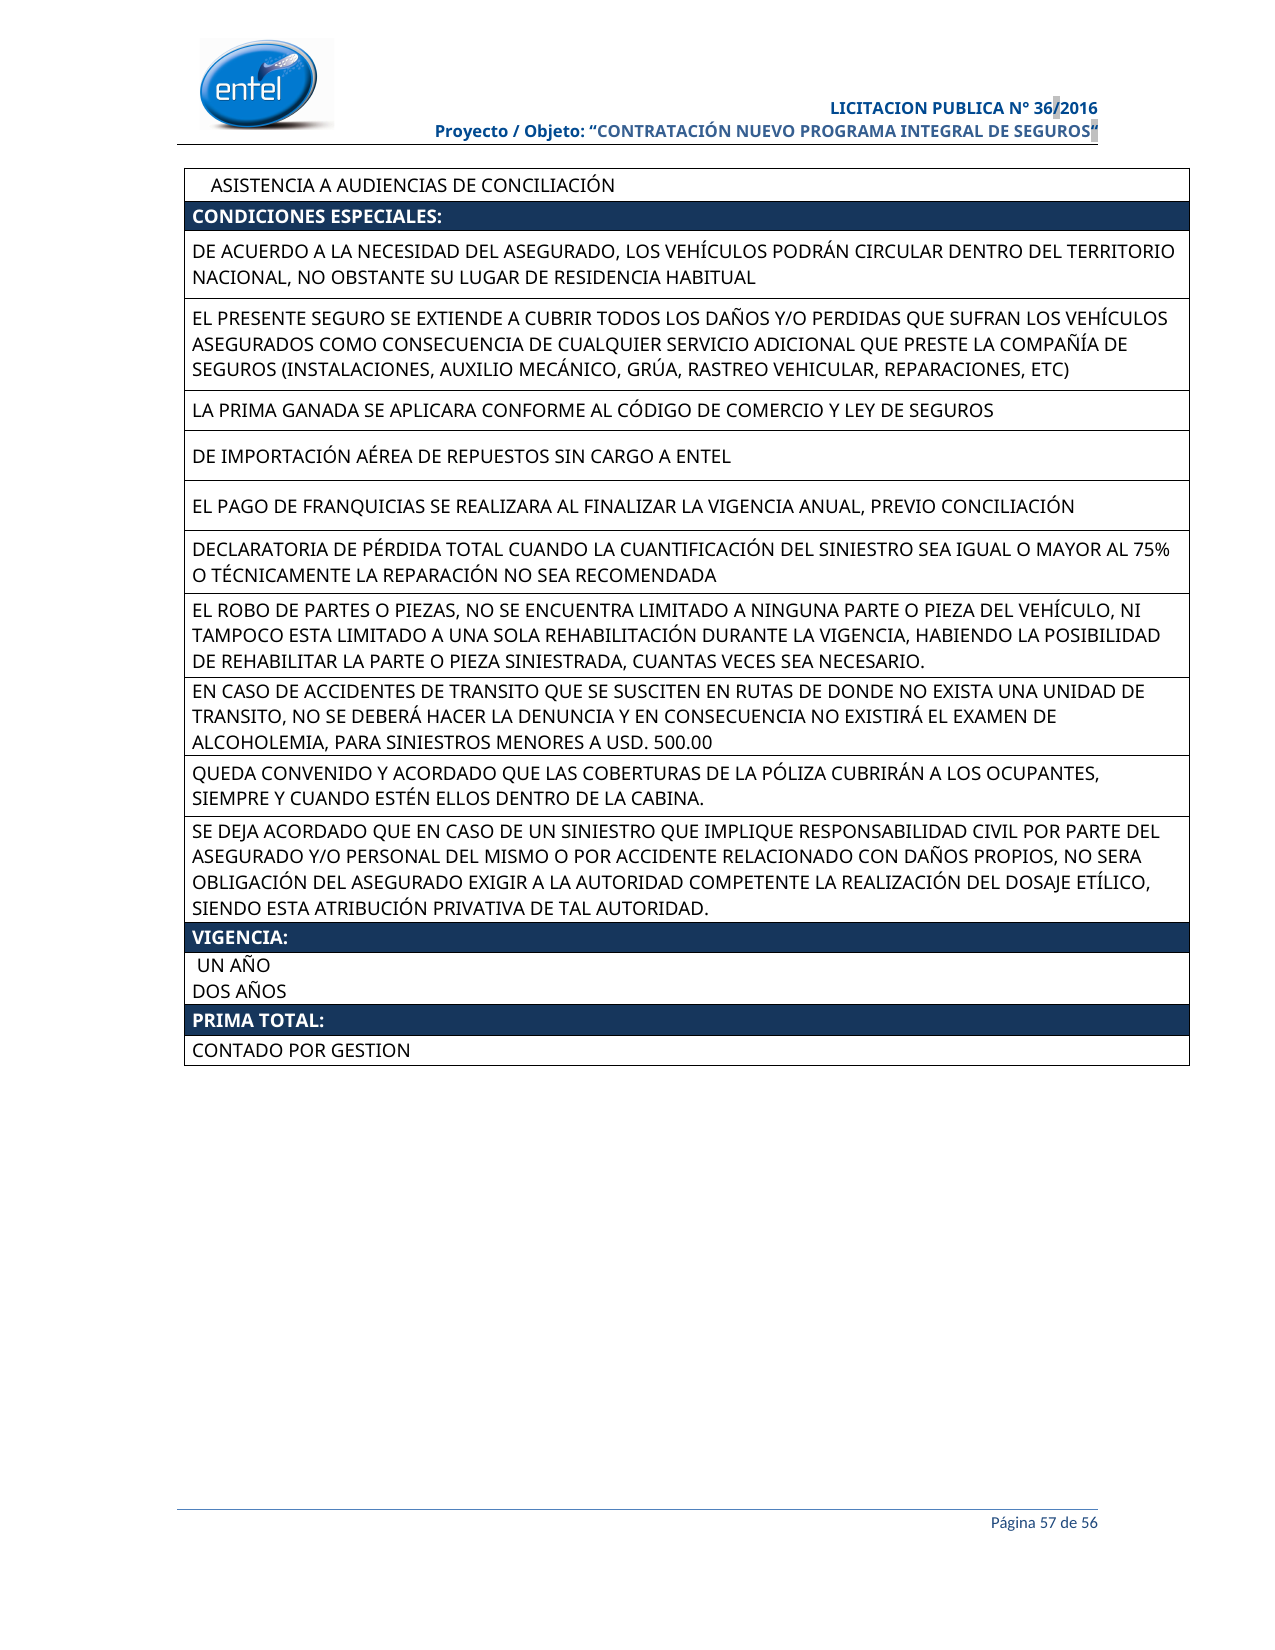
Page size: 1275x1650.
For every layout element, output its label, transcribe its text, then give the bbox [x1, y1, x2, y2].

table_cell EL PRESENTE SEGURO SE EXTIENDE A CUBRIR TODOS LOS DAÑOS Y/O PERDIDAS QUE SUFRAN LOS VEHÍCULOS ASEGURADOS COMO CONSECUENCIA DE CUALQUIER SERVICIO ADICIONAL QUE PRESTE LA COMPAÑÍA DE SEGUROS (INSTALACIONES, AUXILIO MECÁNICO, GRÚA, RASTREO VEHICULAR, REPARACIONES, ETC) [185, 299, 1189, 389]
picture [199, 38, 335, 130]
table_cell DE IMPORTACIÓN AÉREA DE REPUESTOS SIN CARGO A ENTEL [185, 431, 1189, 480]
table_cell PRIMA TOTAL: [185, 1005, 1189, 1035]
table_cell UN AÑO DOS AÑOS [185, 953, 1189, 1004]
table_cell QUEDA CONVENIDO Y ACORDADO QUE LAS COBERTURAS DE LA PÓLIZA CUBRIRÁN A LOS OCUPANTES, SIEMPRE Y CUANDO ESTÉN ELLOS DENTRO DE LA CABINA. [185, 756, 1189, 816]
table_cell ASISTENCIA A AUDIENCIAS DE CONCILIACIÓN [185, 169, 1189, 201]
table_cell VIGENCIA: [185, 923, 1189, 952]
table_cell LA PRIMA GANADA SE APLICARA CONFORME AL CÓDIGO DE COMERCIO Y LEY DE SEGUROS [185, 391, 1189, 430]
table_cell EN CASO DE ACCIDENTES DE TRANSITO QUE SE SUSCITEN EN RUTAS DE DONDE NO EXISTA UNA UNIDAD DE TRANSITO, NO SE DEBERÁ HACER LA DENUNCIA Y EN CONSECUENCIA NO EXISTIRÁ EL EXAMEN DE ALCOHOLEMIA, PARA SINIESTROS MENORES A USD. 500.00 [185, 678, 1189, 755]
table_cell SE DEJA ACORDADO QUE EN CASO DE UN SINIESTRO QUE IMPLIQUE RESPONSABILIDAD CIVIL POR PARTE DEL ASEGURADO Y/O PERSONAL DEL MISMO O POR ACCIDENTE RELACIONADO CON DAÑOS PROPIOS, NO SERA OBLIGACIÓN DEL ASEGURADO EXIGIR A LA AUTORIDAD COMPETENTE LA REALIZACIÓN DEL DOSAJE ETÍLICO, SIENDO ESTA ATRIBUCIÓN PRIVATIVA DE TAL AUTORIDAD. [185, 817, 1189, 922]
table_cell DE ACUERDO A LA NECESIDAD DEL ASEGURADO, LOS VEHÍCULOS PODRÁN CIRCULAR DENTRO DEL TERRITORIO NACIONAL, NO OBSTANTE SU LUGAR DE RESIDENCIA HABITUAL [185, 231, 1189, 297]
table_cell CONDICIONES ESPECIALES: [185, 202, 1189, 230]
table_cell CONTADO POR GESTION [185, 1036, 1189, 1064]
table_cell DECLARATORIA DE PÉRDIDA TOTAL CUANDO LA CUANTIFICACIÓN DEL SINIESTRO SEA IGUAL O MAYOR AL 75% O TÉCNICAMENTE LA REPARACIÓN NO SEA RECOMENDADA [185, 531, 1189, 593]
table_cell EL ROBO DE PARTES O PIEZAS, NO SE ENCUENTRA LIMITADO A NINGUNA PARTE O PIEZA DEL VEHÍCULO, NI TAMPOCO ESTA LIMITADO A UNA SOLA REHABILITACIÓN DURANTE LA VIGENCIA, HABIENDO LA POSIBILIDAD DE REHABILITAR LA PARTE O PIEZA SINIESTRADA, CUANTAS VECES SEA NECESARIO. [185, 594, 1189, 677]
table_cell EL PAGO DE FRANQUICIAS SE REALIZARA AL FINALIZAR LA VIGENCIA ANUAL, PREVIO CONCILIACIÓN [185, 481, 1189, 530]
